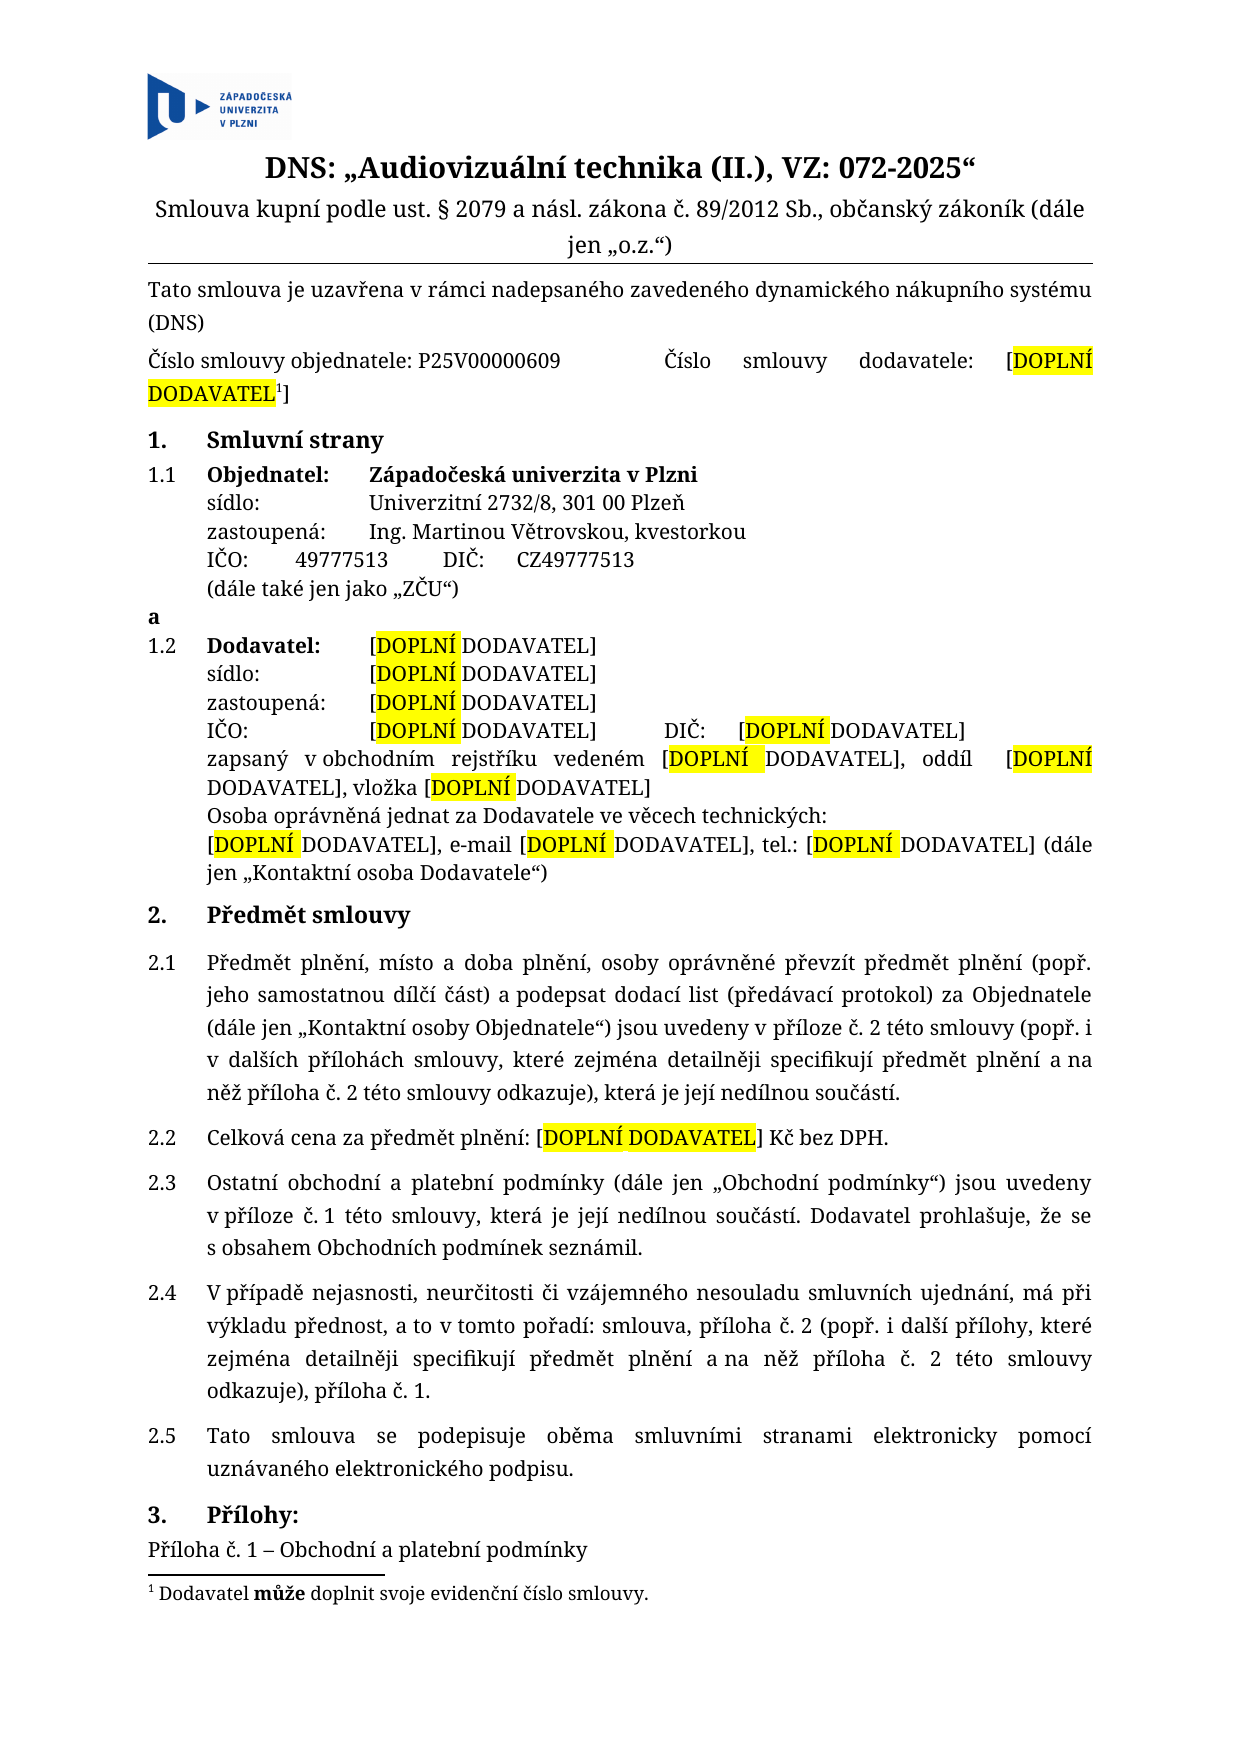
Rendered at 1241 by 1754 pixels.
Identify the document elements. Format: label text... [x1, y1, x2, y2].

list Dodavatel: [DOPLNÍ DODAVATEL] [461, 631, 1093, 659]
text Číslo smlouvy objednatele: P25V00000609 Číslo smlouvy dodavatele: [DOPLNÍ DODAVATEL] [148, 346, 1093, 407]
list Celková cena za předmět plnění: [DOPLNÍ DODAVATEL] Kč bez DPH. [148, 1123, 543, 1152]
text zastoupená: [DOPLNÍ DODAVATEL] [461, 688, 1093, 716]
text Tato smlouva je uzavřena v rámci nadepsaného zavedeného dynamického nákupního systému (DNS) [148, 275, 1093, 336]
text DNS: „Audiovizuální technika (II.), VZ: 072-2025“ [148, 148, 1093, 187]
text IČO: 49777513 DIČ: CZ49777513 [207, 545, 1093, 574]
text IČO: [DOPLNÍ DODAVATEL] DIČ: [DOPLNÍ DODAVATEL] [207, 716, 376, 744]
list Předmět smlouvy [148, 899, 1093, 930]
text zapsaný v obchodním rejstříku vedeném [DOPLNÍ DODAVATEL], oddíl [DOPLNÍ DODAVATEL], vložka [DOPLNÍ DODAVATEL] [207, 744, 1093, 801]
text (dále také jen jako „ZČU“) [207, 574, 1093, 602]
text zastoupená: [DOPLNÍ DODAVATEL] [207, 688, 376, 716]
list Přílohy: [148, 1499, 1093, 1530]
list Celková cena za předmět plnění: [DOPLNÍ DODAVATEL] Kč bez DPH. [756, 1123, 1093, 1152]
text IČO: [DOPLNÍ DODAVATEL] DIČ: [DOPLNÍ DODAVATEL] [830, 716, 1093, 744]
list Tato smlouva se podepisuje oběma smluvními stranami elektronicky pomocí uznávaného elektronického podpisu. [148, 1421, 1093, 1482]
text sídlo: [DOPLNÍ DODAVATEL] [461, 659, 1093, 688]
text zastoupená: Ing. Martinou Větrovskou, kvestorkou [207, 517, 1093, 545]
picture [147, 73, 292, 140]
text Smlouva kupní podle ust. § 2079 a násl. zákona č. 89/2012 Sb., občanský zákoník (dále jen „o.z.“) [148, 193, 1093, 263]
list Ostatní obchodní a platební podmínky (dále jen „Obchodní podmínky“) jsou uvedeny v příloze č. 1 této smlouvy, která je její nedílnou součástí. Dodavatel prohlašuje, že se s obsahem Obchodních podmínek seznámil. [148, 1168, 1093, 1262]
text Osoba oprávněná jednat za Dodavatele ve věcech technických: [207, 801, 1093, 830]
text a [148, 602, 1093, 631]
list V případě nejasnosti, neurčitosti či vzájemného nesouladu smluvních ujednání, má při výkladu přednost, a to v tomto pořadí: smlouva, příloha č. 2 (popř. i další přílohy, které zejména detailněji specifikují předmět plnění a na něž příloha č. 2 této smlouvy odkazuje), příloha č. 1. [148, 1278, 1093, 1405]
text Příloha č. 1 – Obchodní a platební podmínky [148, 1535, 1093, 1563]
list Objednatel: Západočeská univerzita v Plzni [148, 460, 1093, 488]
text [DOPLNÍ DODAVATEL], e-mail [DOPLNÍ DODAVATEL], tel.: [DOPLNÍ DODAVATEL] (dále jen „Kontaktní osoba Dodavatele“) [207, 830, 1093, 887]
list Dodavatel: [DOPLNÍ DODAVATEL] [148, 631, 376, 659]
text sídlo: [DOPLNÍ DODAVATEL] [207, 659, 376, 688]
text sídlo: Univerzitní 2732/8, 301 00 Plzeň [207, 488, 1093, 517]
list Smluvní strany [148, 424, 1093, 455]
list Předmět plnění, místo a doba plnění, osoby oprávněné převzít předmět plnění (popř. jeho samostatnou dílčí část) a podepsat dodací list (předávací protokol) za Objednatele (dále jen „Kontaktní osoby Objednatele“) jsou uvedeny v příloze č. 2 této smlouvy (popř. i v dalších přílohách smlouvy, které zejména detailněji specifikují předmět plnění a na něž příloha č. 2 této smlouvy odkazuje), která je její nedílnou součástí. [148, 948, 1093, 1106]
text IČO: [DOPLNÍ DODAVATEL] DIČ: [DOPLNÍ DODAVATEL] [461, 716, 745, 744]
